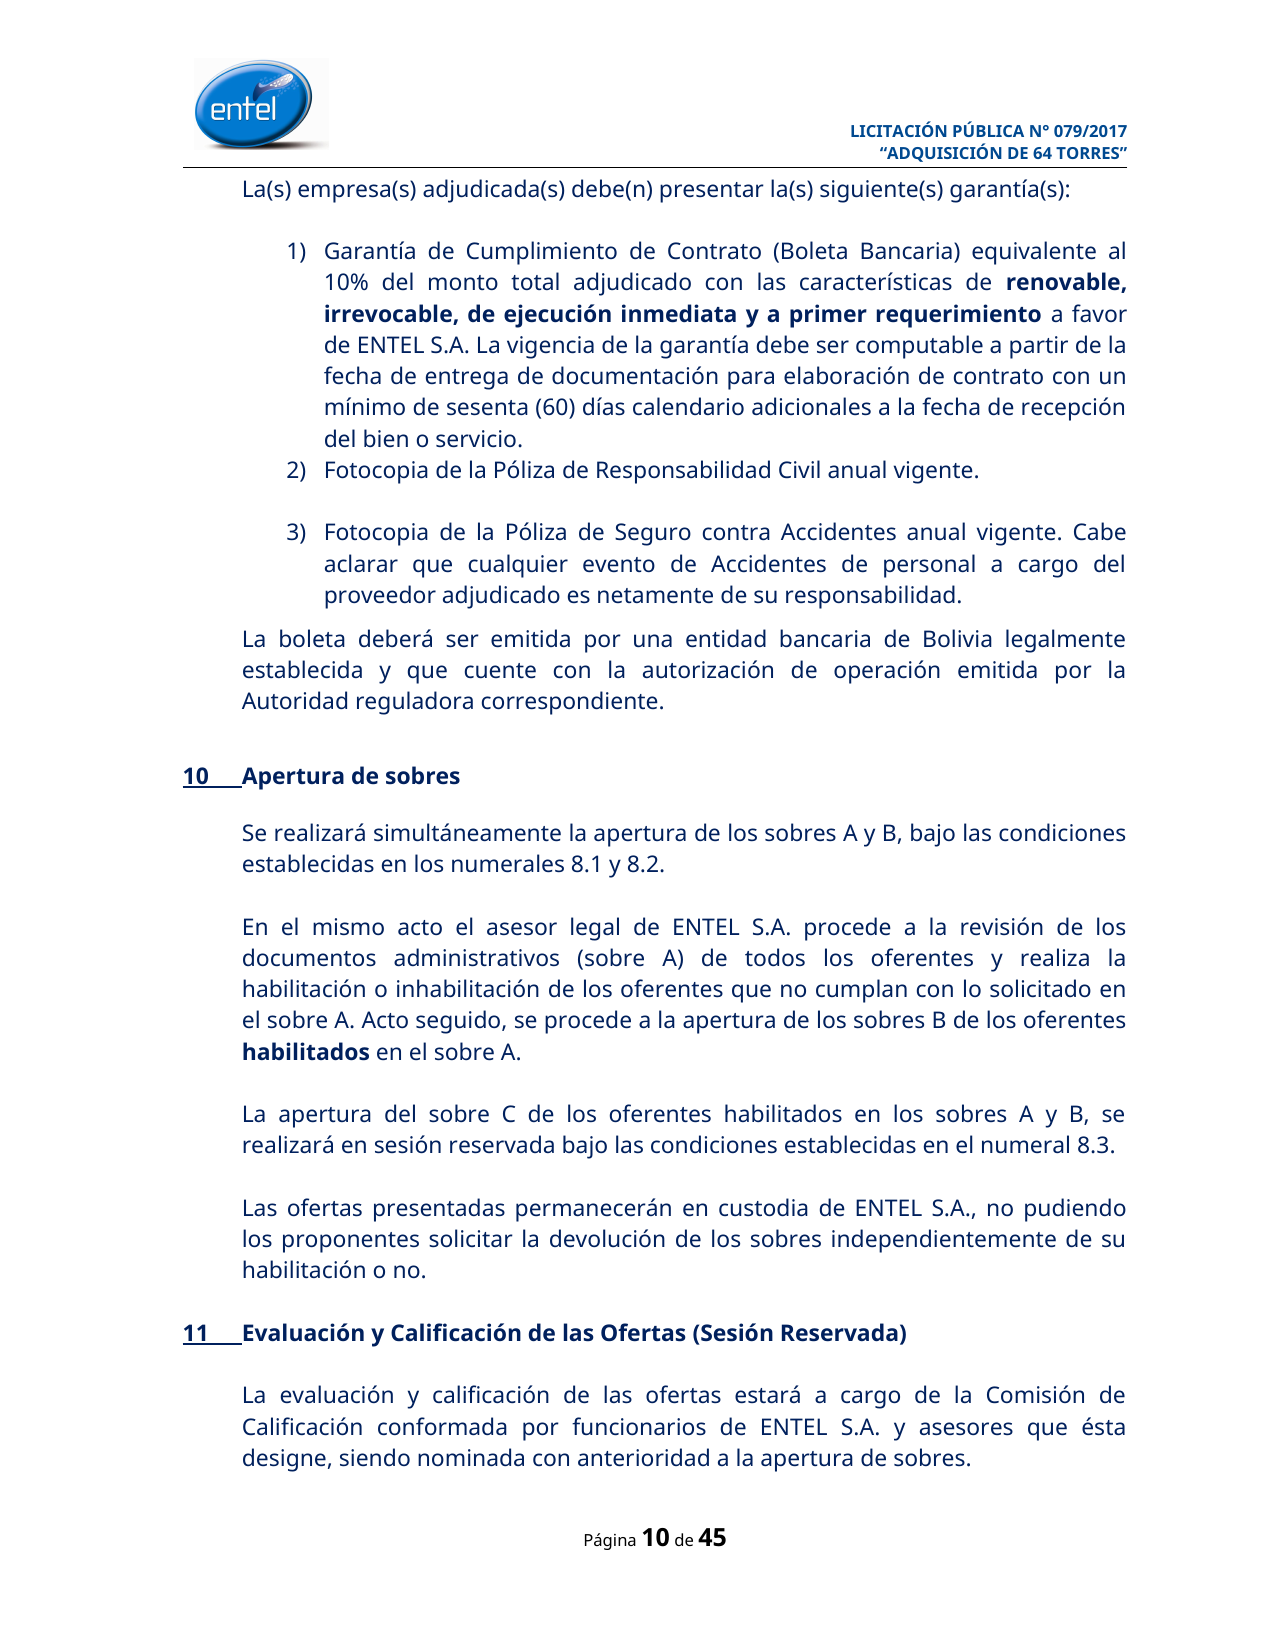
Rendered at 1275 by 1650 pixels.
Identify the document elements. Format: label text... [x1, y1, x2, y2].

list Evaluación y Calificación de las Ofertas (Sesión Reservada) [182, 1317, 1127, 1348]
text Las ofertas presentadas permanecerán en custodia de ENTEL S.A., no pudiendo los proponentes solicitar la devolución de los sobres independientemente de su habilitación o no. [242, 1192, 1127, 1286]
list Garantía de Cumplimiento de Contrato (Boleta Bancaria) equivalente al 10% del monto total adjudicado con las características de renovable, irrevocable, de ejecución inmediata y a primer requerimiento a favor de ENTEL S.A. La vigencia de la garantía debe ser computable a partir de la fecha de entrega de documentación para elaboración de contrato con un mínimo de sesenta (60) días calendario adicionales a la fecha de recepción del bien o servicio. [286, 235, 1127, 454]
text La boleta deberá ser emitida por una entidad bancaria de Bolivia legalmente establecida y que cuente con la autorización de operación emitida por la Autoridad reguladora correspondiente. [242, 622, 1127, 716]
list Apertura de sobres [182, 760, 1127, 791]
text La(s) empresa(s) adjudicada(s) debe(n) presentar la(s) siguiente(s) garantía(s): [242, 172, 1127, 204]
list Fotocopia de la Póliza de Responsabilidad Civil anual vigente. [286, 454, 1127, 485]
text La evaluación y calificación de las ofertas estará a cargo de la Comisión de Calificación conformada por funcionarios de ENTEL S.A. y asesores que ésta designe, siendo nominada con anterioridad a la apertura de sobres. [242, 1379, 1127, 1473]
list Se realizará simultáneamente la apertura de los sobres A y B, bajo las condiciones establecidas en los numerales 8.1 y 8.2. [242, 817, 1127, 879]
list Fotocopia de la Póliza de Seguro contra Accidentes anual vigente. Cabe aclarar que cualquier evento de Accidentes de personal a cargo del proveedor adjudicado es netamente de su responsabilidad. [286, 516, 1127, 610]
text En el mismo acto el asesor legal de ENTEL S.A. procede a la revisión de los documentos administrativos (sobre A) de todos los oferentes y realiza la habilitación o inhabilitación de los oferentes que no cumplan con lo solicitado en el sobre A. Acto seguido, se procede a la apertura de los sobres B de los oferentes habilitados en el sobre A. [242, 911, 1127, 1067]
text La apertura del sobre C de los oferentes habilitados en los sobres A y B, se realizará en sesión reservada bajo las condiciones establecidas en el numeral 8.3. [242, 1098, 1127, 1161]
picture [194, 58, 330, 150]
